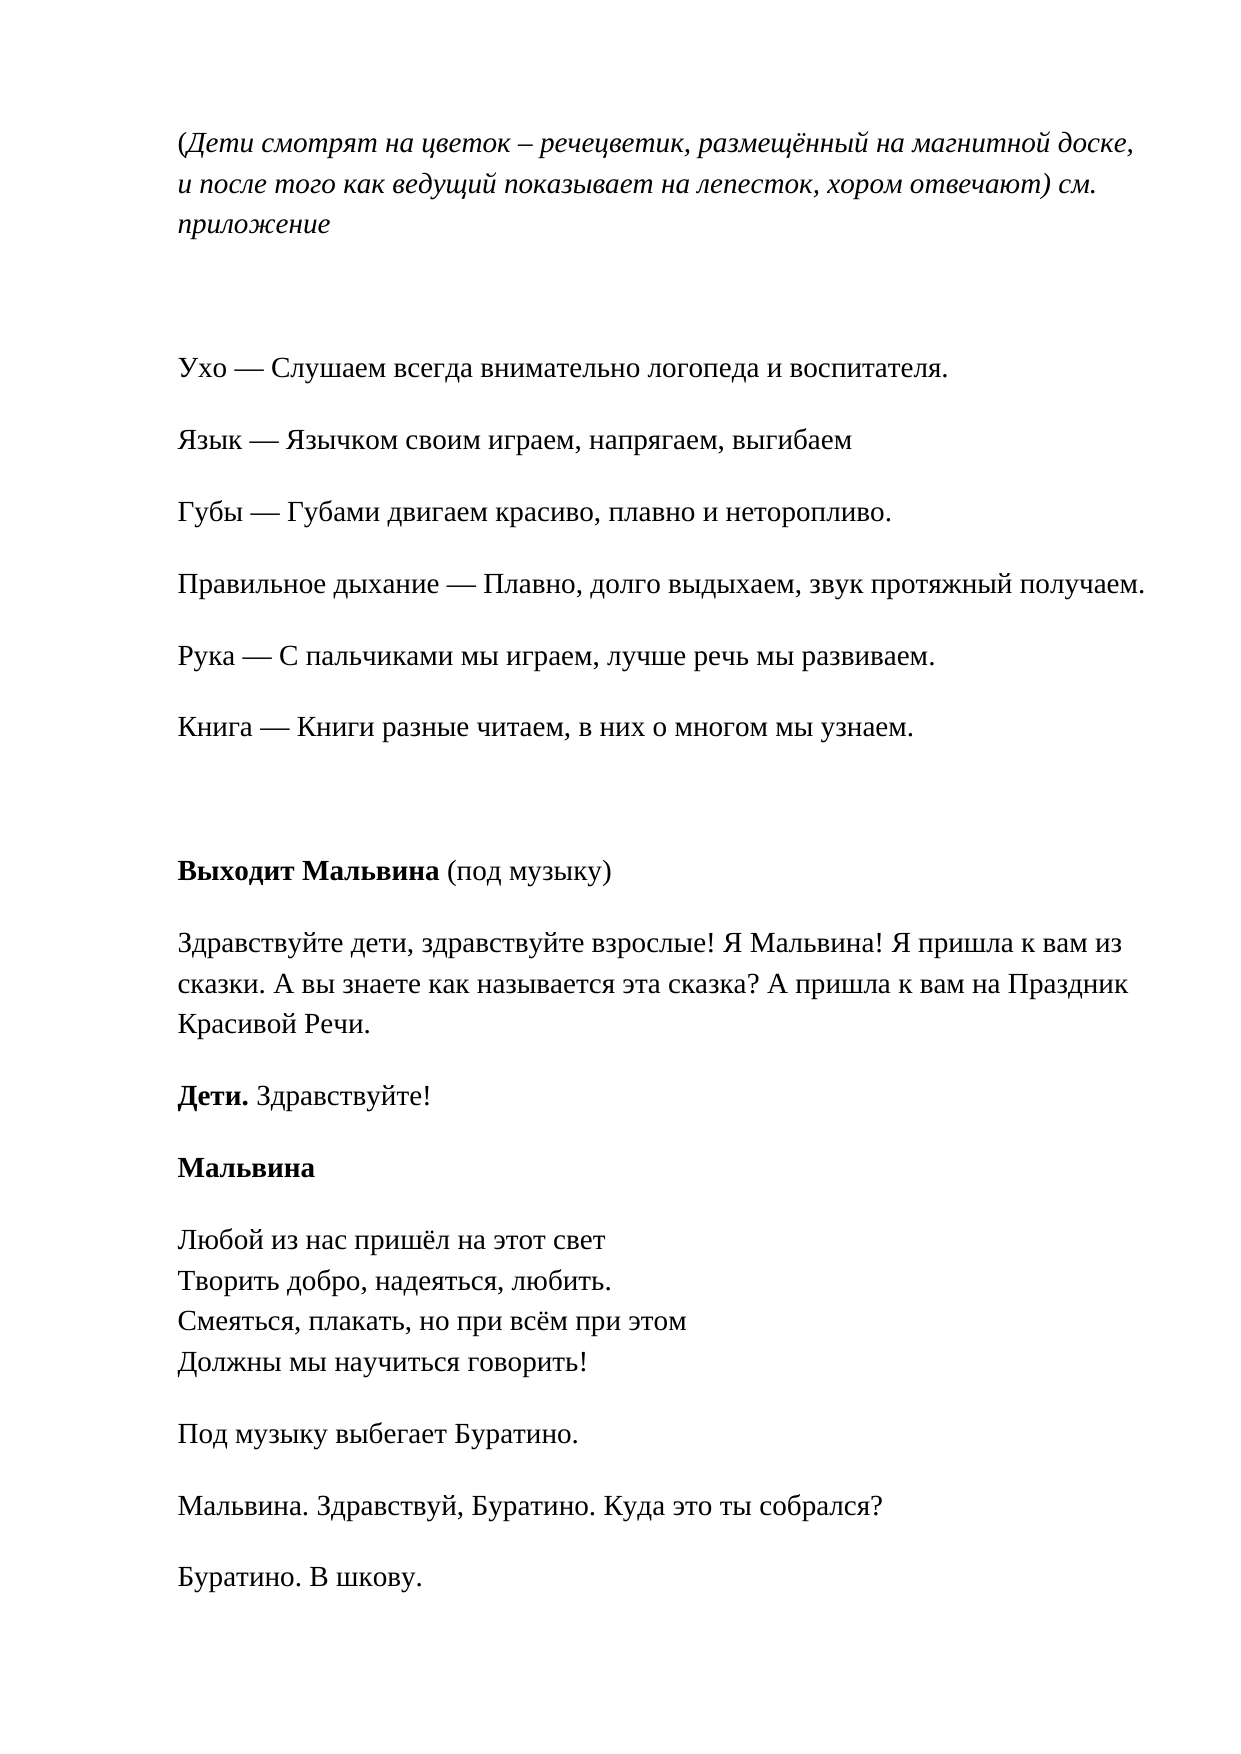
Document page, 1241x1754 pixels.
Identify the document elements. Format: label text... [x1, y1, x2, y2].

text Губы — Губами двигаем красиво, плавно и неторопливо. [177, 487, 1152, 527]
text Правильное дыхание — Плавно, долго выдыхаем, звук протяжный получаем. [177, 559, 1152, 599]
text Мальвина. Здравствуй, Буратино. Куда это ты собрался? [177, 1481, 1152, 1521]
text Мальвина [177, 1143, 1152, 1184]
text Книга — Книги разные читаем, в них о многом мы узнаем. [177, 702, 1152, 743]
text Рука — С пальчиками мы играем, лучше речь мы развиваем. [177, 631, 1152, 671]
text Ухо — Слушаем всегда внимательно логопеда и воспитателя. [177, 343, 1152, 384]
text Здравствуйте дети, здравствуйте взрослые! Я Мальвина! Я пришла к вам из сказки. А вы знаете как называется эта сказка? А пришла к вам на Праздник Красивой Речи. [177, 918, 1152, 1040]
text Выходит Мальвина (под музыку) [177, 846, 1152, 887]
text Язык — Язычком своим играем, напрягаем, выгибаем [177, 415, 1152, 456]
text Любой из нас пришёл на этот свет Творить добро, надеяться, любить. Смеяться, плакать, но при всём при этом Должны мы научиться говорить! [177, 1215, 1152, 1377]
text Дети. Здравствуйте! [177, 1071, 1152, 1112]
text Под музыку выбегает Буратино. [177, 1409, 1152, 1449]
text (Дети смотрят на цветок – речецветик, размещённый на магнитной доске, и после того как ведущий показывает на лепесток, хором отвечают) см. приложение [177, 118, 1152, 240]
text Буратино. В шкову. [177, 1552, 1152, 1593]
